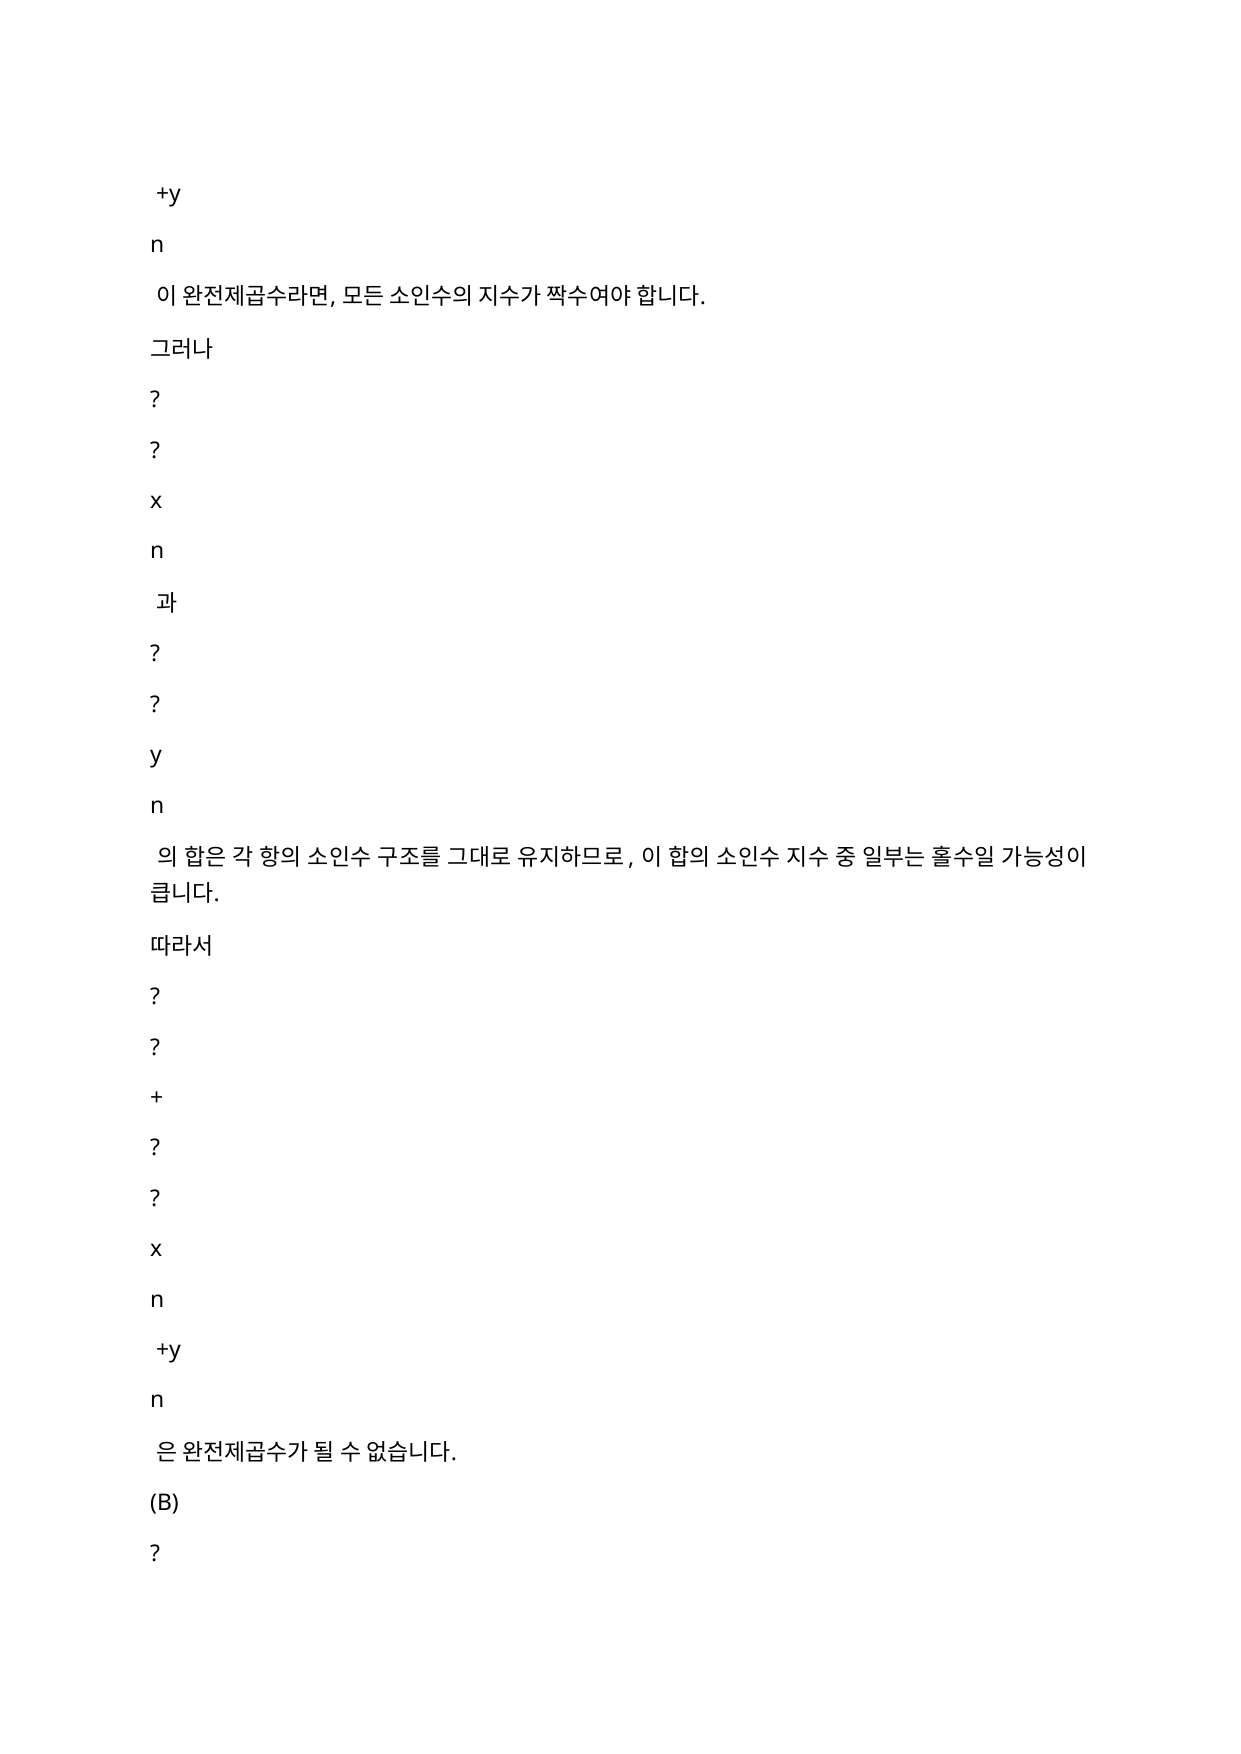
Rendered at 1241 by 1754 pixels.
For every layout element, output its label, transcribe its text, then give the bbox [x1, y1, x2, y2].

text ? [150, 688, 1090, 719]
text ? [150, 1182, 1090, 1213]
text 과 [150, 585, 1090, 618]
text ? [150, 1537, 1090, 1568]
text x [150, 484, 1090, 515]
text +y [150, 177, 1090, 208]
text ? [150, 433, 1090, 465]
text y [150, 738, 1090, 769]
text ? [150, 637, 1090, 668]
text ? [150, 1030, 1090, 1062]
text x [150, 1232, 1090, 1263]
text ? [150, 1131, 1090, 1162]
text n [150, 534, 1090, 566]
text n [150, 788, 1090, 820]
text 의 합은 각 항의 소인수 구조를 그대로 유지하므로, 이 합의 소인수 지수 중 일부는 홀수일 가능성이 큽니다. [150, 839, 1090, 908]
text ? [150, 383, 1090, 414]
text (B) [150, 1486, 1090, 1518]
text 따라서 [150, 927, 1090, 961]
text 이 완전제곱수라면, 모든 소인수의 지수가 짝수여야 합니다. [150, 278, 1090, 311]
text 그러나 [150, 331, 1090, 364]
text +y [150, 1333, 1090, 1364]
text n [150, 1383, 1090, 1414]
text + [150, 1081, 1090, 1112]
text 은 완전제곱수가 될 수 없습니다. [150, 1434, 1090, 1467]
text ? [150, 980, 1090, 1011]
text n [150, 228, 1090, 259]
text n [150, 1282, 1090, 1314]
